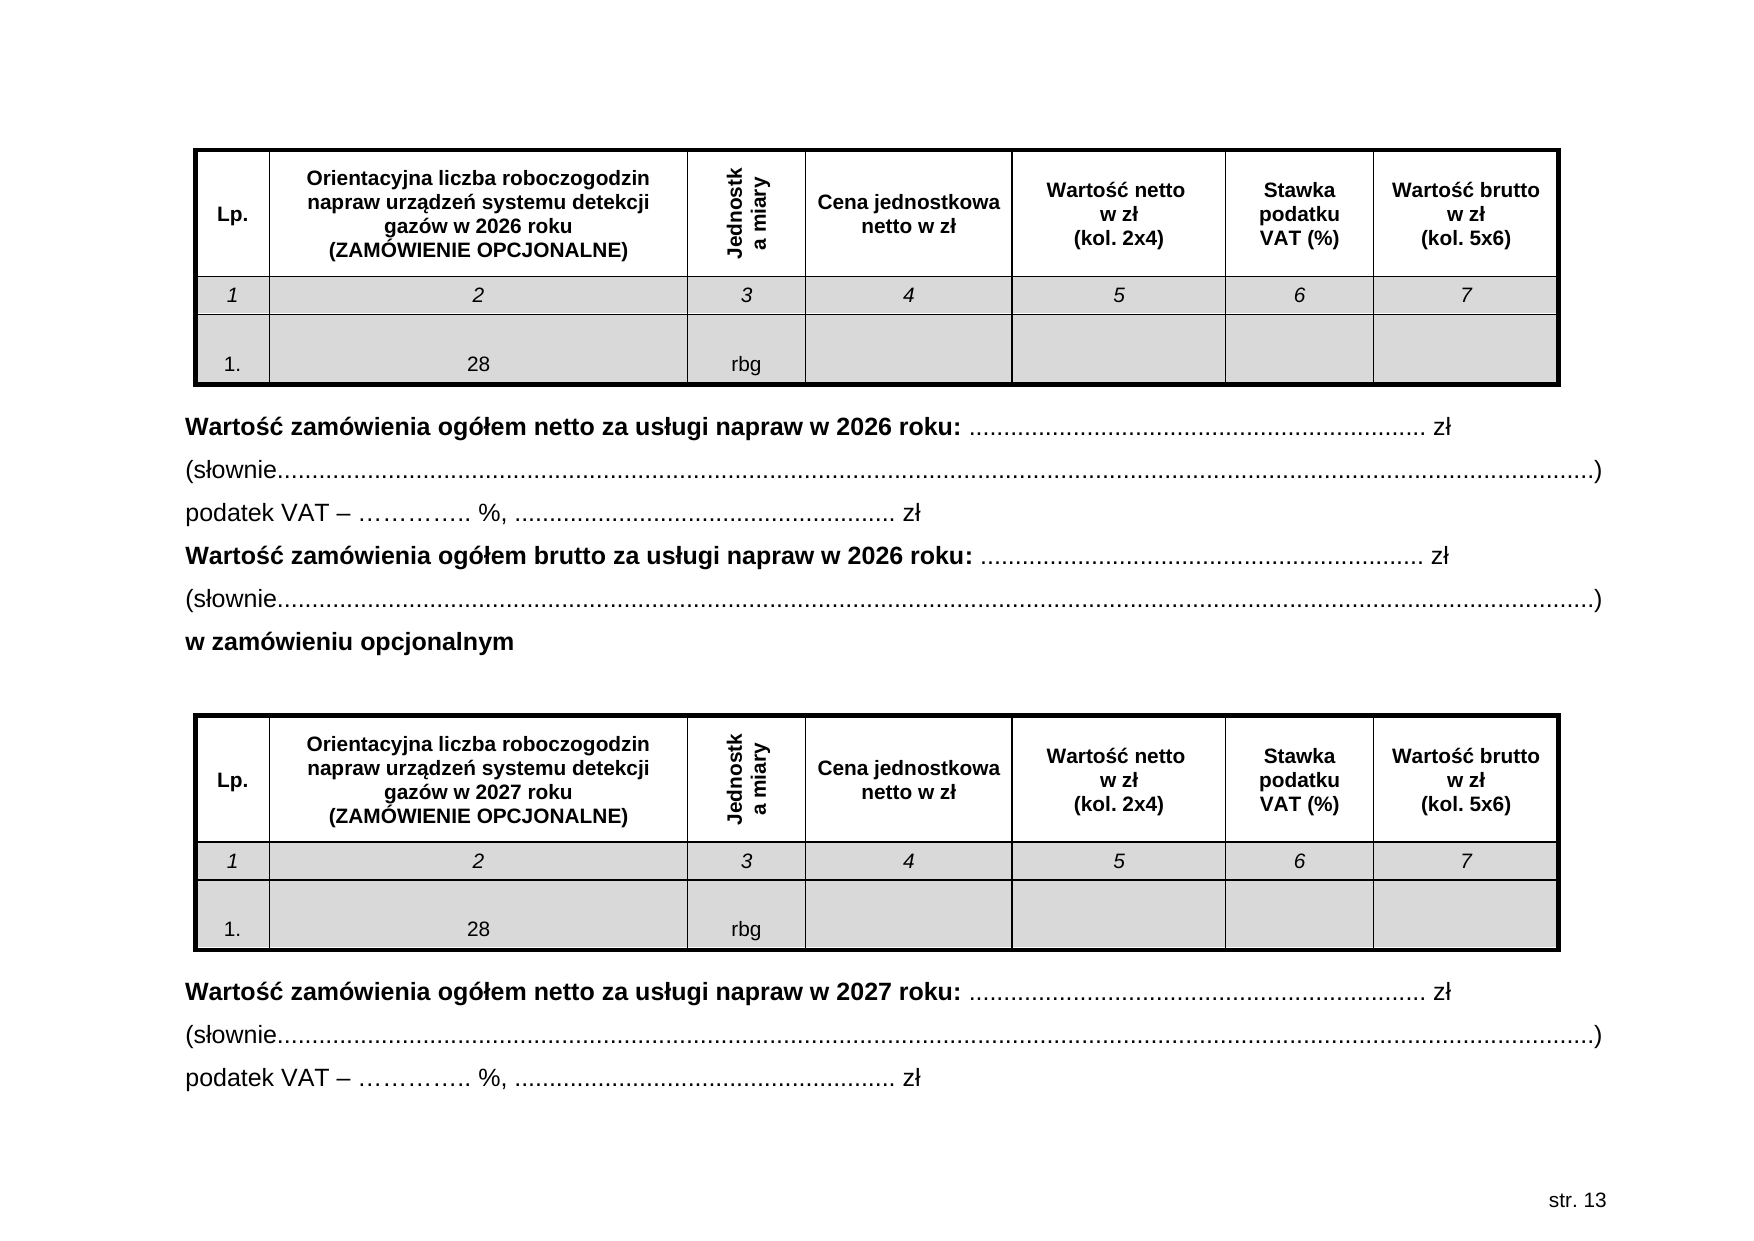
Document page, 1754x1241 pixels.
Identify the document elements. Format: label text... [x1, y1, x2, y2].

table_cell 5 [1013, 843, 1225, 879]
table_cell 1 [198, 843, 269, 879]
table_cell 1. [198, 881, 269, 947]
table_header Lp. [198, 152, 269, 276]
table_header Lp. [198, 718, 269, 841]
table_header Cena jednostkowa netto w zł [806, 152, 1011, 276]
text podatek VAT – ………….. %, ....................................................... zł [148, 1063, 1606, 1092]
text Wartość zamówienia ogółem netto za usługi napraw w 2026 roku: .................................................................. zł [148, 411, 1606, 440]
table_cell 3 [688, 843, 805, 879]
table_header Jednostka miary [688, 718, 805, 841]
table_cell 6 [1226, 277, 1373, 313]
table_cell [1013, 315, 1225, 382]
table_cell rbg [688, 881, 805, 947]
table_header Wartość netto w zł (kol. 2x4) [1013, 152, 1225, 276]
table_cell [806, 315, 1011, 382]
table_cell 28 [270, 315, 687, 382]
table_cell 3 [688, 277, 805, 313]
table_cell 5 [1013, 277, 1225, 313]
table_cell 7 [1374, 277, 1556, 313]
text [185, 1020, 1606, 1049]
table_header Stawka podatku VAT (%) [1226, 718, 1373, 841]
table_cell 4 [806, 277, 1011, 313]
table_cell [1374, 881, 1556, 947]
table_cell [806, 881, 1011, 947]
table_header Cena jednostkowa netto w zł [806, 718, 1011, 841]
table_header Wartość brutto w zł (kol. 5x6) [1374, 718, 1556, 841]
text Wartość zamówienia ogółem brutto za usługi napraw w 2026 roku: ................................................................ zł [148, 541, 1606, 569]
table_header Orientacyjna liczba roboczogodzin napraw urządzeń systemu detekcji gazów w 2026 roku (ZAMÓWIENIE OPCJONALNE) [270, 152, 687, 276]
table_header Wartość netto w zł (kol. 2x4) [1013, 718, 1225, 841]
table_cell [1013, 881, 1225, 947]
text Wartość zamówienia ogółem netto za usługi napraw w 2027 roku: .................................................................. zł [148, 977, 1606, 1006]
table_header Orientacyjna liczba roboczogodzin napraw urządzeń systemu detekcji gazów w 2027 roku (ZAMÓWIENIE OPCJONALNE) [270, 718, 687, 841]
table_header Wartość brutto w zł (kol. 5x6) [1374, 152, 1556, 276]
table_cell 4 [806, 843, 1011, 879]
table_cell 2 [270, 277, 687, 313]
table_cell 1. [198, 315, 269, 382]
table_cell 28 [270, 881, 687, 947]
table_cell rbg [688, 315, 805, 382]
table_cell 1 [198, 277, 269, 313]
table_header Jednostka miary [688, 152, 805, 276]
table_cell [1374, 315, 1556, 382]
table_cell 2 [270, 843, 687, 879]
text w zamówieniu opcjonalnym [185, 627, 1606, 656]
text podatek VAT – ………….. %, ....................................................... zł [148, 498, 1606, 526]
table_cell [1226, 881, 1373, 947]
table_cell 6 [1226, 843, 1373, 879]
table_header Stawka podatku VAT (%) [1226, 152, 1373, 276]
table_cell 7 [1374, 843, 1556, 879]
table_cell [1226, 315, 1373, 382]
